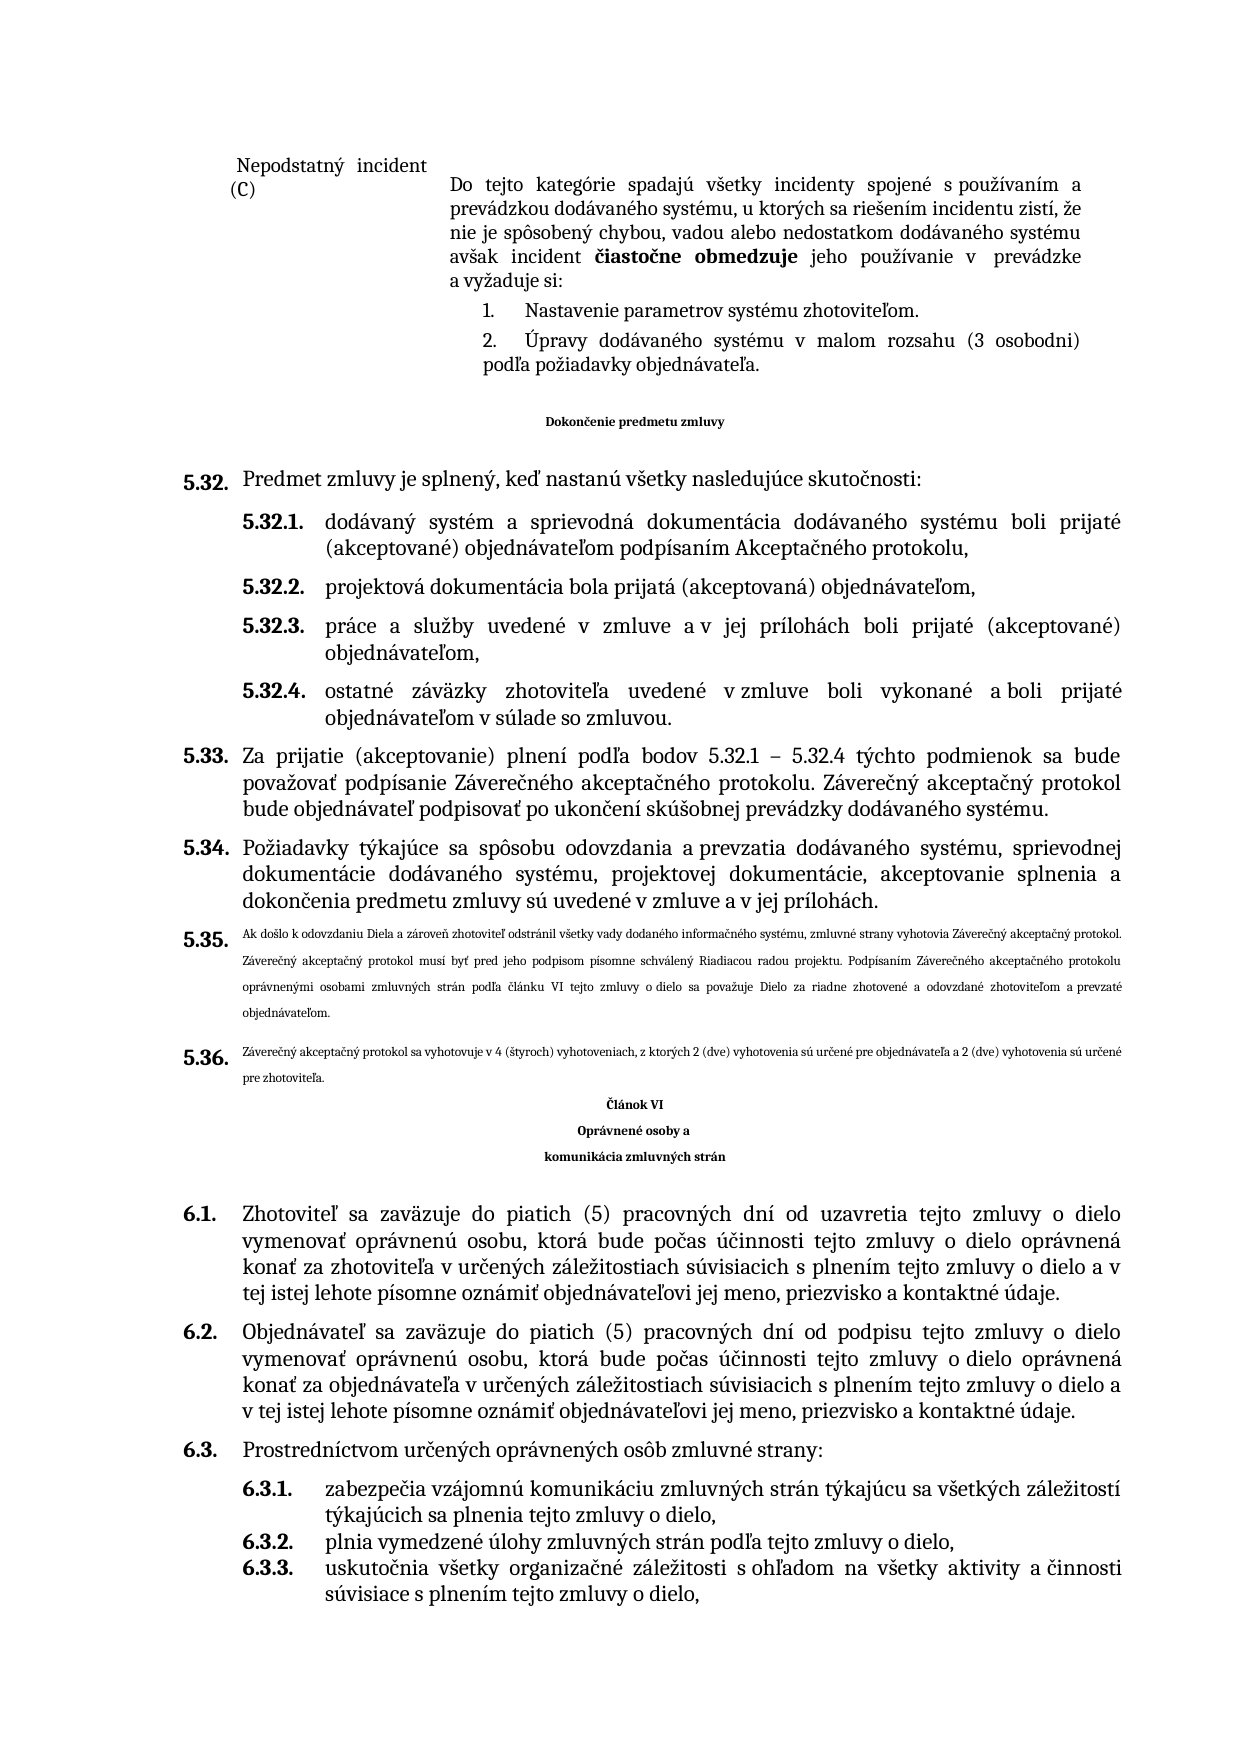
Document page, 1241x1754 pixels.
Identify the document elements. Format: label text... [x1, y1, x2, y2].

subtitle Ak došlo k odovzdaniu Diela a zároveň zhotoviteľ odstránil všetky vady dodaného informačného systému, zmluvné strany vyhotovia Záverečný akceptačný protokol. Záverečný akceptačný protokol musí byť pred jeho podpisom písomne schválený Riadiacou radou projektu. Podpísaním Záverečného akceptačného protokolu oprávnenými osobami zmluvných strán podľa článku VI tejto zmluvy o dielo sa považuje Dielo za riadne zhotovené a odovzdané zhotoviteľom a prevzaté objednávateľom. [183, 926, 1122, 1032]
list Požiadavky týkajúce sa spôsobu odovzdania a prevzatia dodávaného systému, sprievodnej dokumentácie dodávaného systému, projektovej dokumentácie, akceptovanie splnenia a dokončenia predmetu zmluvy sú uvedené v zmluve a v jej prílohách. [183, 835, 1122, 914]
list plnia vymedzené úlohy zmluvných strán podľa tejto zmluvy o dielo, [242, 1528, 1122, 1555]
list Objednávateľ sa zaväzuje do piatich (5) pracovných dní od podpisu tejto zmluvy o dielo vymenovať oprávnenú osobu, ktorá bude počas účinnosti tejto zmluvy o dielo oprávnená konať za objednávateľa v určených záležitostiach súvisiacich s plnením tejto zmluvy o dielo a v tej istej lehote písomne oznámiť objednávateľovi jej meno, priezvisko a kontaktné údaje. [183, 1319, 1122, 1424]
list Predmet zmluvy je splnený, keď nastanú všetky nasledujúce skutočnosti: [183, 465, 1122, 496]
list projektová dokumentácia bola prijatá (akceptovaná) objednávateľom, [242, 574, 1122, 600]
list ostatné záväzky zhotoviteľa uvedené v zmluve boli vykonané a boli prijaté objednávateľom v súlade so zmluvou. [242, 678, 1122, 731]
subtitle komunikácia zmluvných strán [148, 1150, 1122, 1176]
list Prostredníctvom určených oprávnených osôb zmluvné strany: [183, 1437, 1122, 1463]
table_cell Nepodstatný incident (C) [218, 148, 438, 379]
list Za prijatie (akceptovanie) plnení podľa bodov 5.32.1 – 5.32.4 týchto podmienok sa bude považovať podpísanie Záverečného akceptačného protokolu. Záverečný akceptačný protokol bude objednávateľ podpisovať po ukončení skúšobnej prevádzky dodávaného systému. [183, 743, 1122, 822]
list zabezpečia vzájomnú komunikáciu zmluvných strán týkajúcu sa všetkých záležitostí týkajúcich sa plnenia tejto zmluvy o dielo, [242, 1476, 1122, 1528]
subtitle Oprávnené osoby a [148, 1123, 1122, 1150]
list Zhotoviteľ sa zaväzuje do piatich (5) pracovných dní od uzavretia tejto zmluvy o dielo vymenovať oprávnenú osobu, ktorá bude počas účinnosti tejto zmluvy o dielo oprávnená konať za zhotoviteľa v určených záležitostiach súvisiacich s plnením tejto zmluvy o dielo a v tej istej lehote písomne oznámiť objednávateľovi jej meno, priezvisko a kontaktné údaje. [183, 1201, 1122, 1307]
list uskutočnia všetky organizačné záležitosti s ohľadom na všetky aktivity a činnosti súvisiace s plnením tejto zmluvy o dielo, [242, 1555, 1122, 1608]
table_cell Do tejto kategórie spadajú všetky incidenty spojené s používaním a prevádzkou dodávaného systému, u ktorých sa riešením incidentu zistí, že nie je spôsobený chybou, vadou alebo nedostatkom dodávaného systému avšak incident čiastočne obmedzuje jeho používanie v prevádzke a vyžaduje si: Nastavenie parametrov systému zhotoviteľom. Úpravy dodávaného systému v malom rozsahu (3 osobodni) podľa požiadavky objednávateľa. [438, 148, 1093, 379]
list práce a služby uvedené v zmluve a v jej prílohách boli prijaté (akceptované) objednávateľom, [242, 613, 1122, 666]
subtitle Záverečný akceptačný protokol sa vyhotovuje v 4 (štyroch) vyhotoveniach, z ktorých 2 (dve) vyhotovenia sú určené pre objednávateľa a 2 (dve) vyhotovenia sú určené pre zhotoviteľa. [183, 1044, 1122, 1097]
list dodávaný systém a sprievodná dokumentácia dodávaného systému boli prijaté (akceptované) objednávateľom podpísaním Akceptačného protokolu, [242, 509, 1122, 562]
subtitle Dokončenie predmetu zmluvy [148, 414, 1122, 440]
subtitle Článok VI [148, 1097, 1122, 1123]
